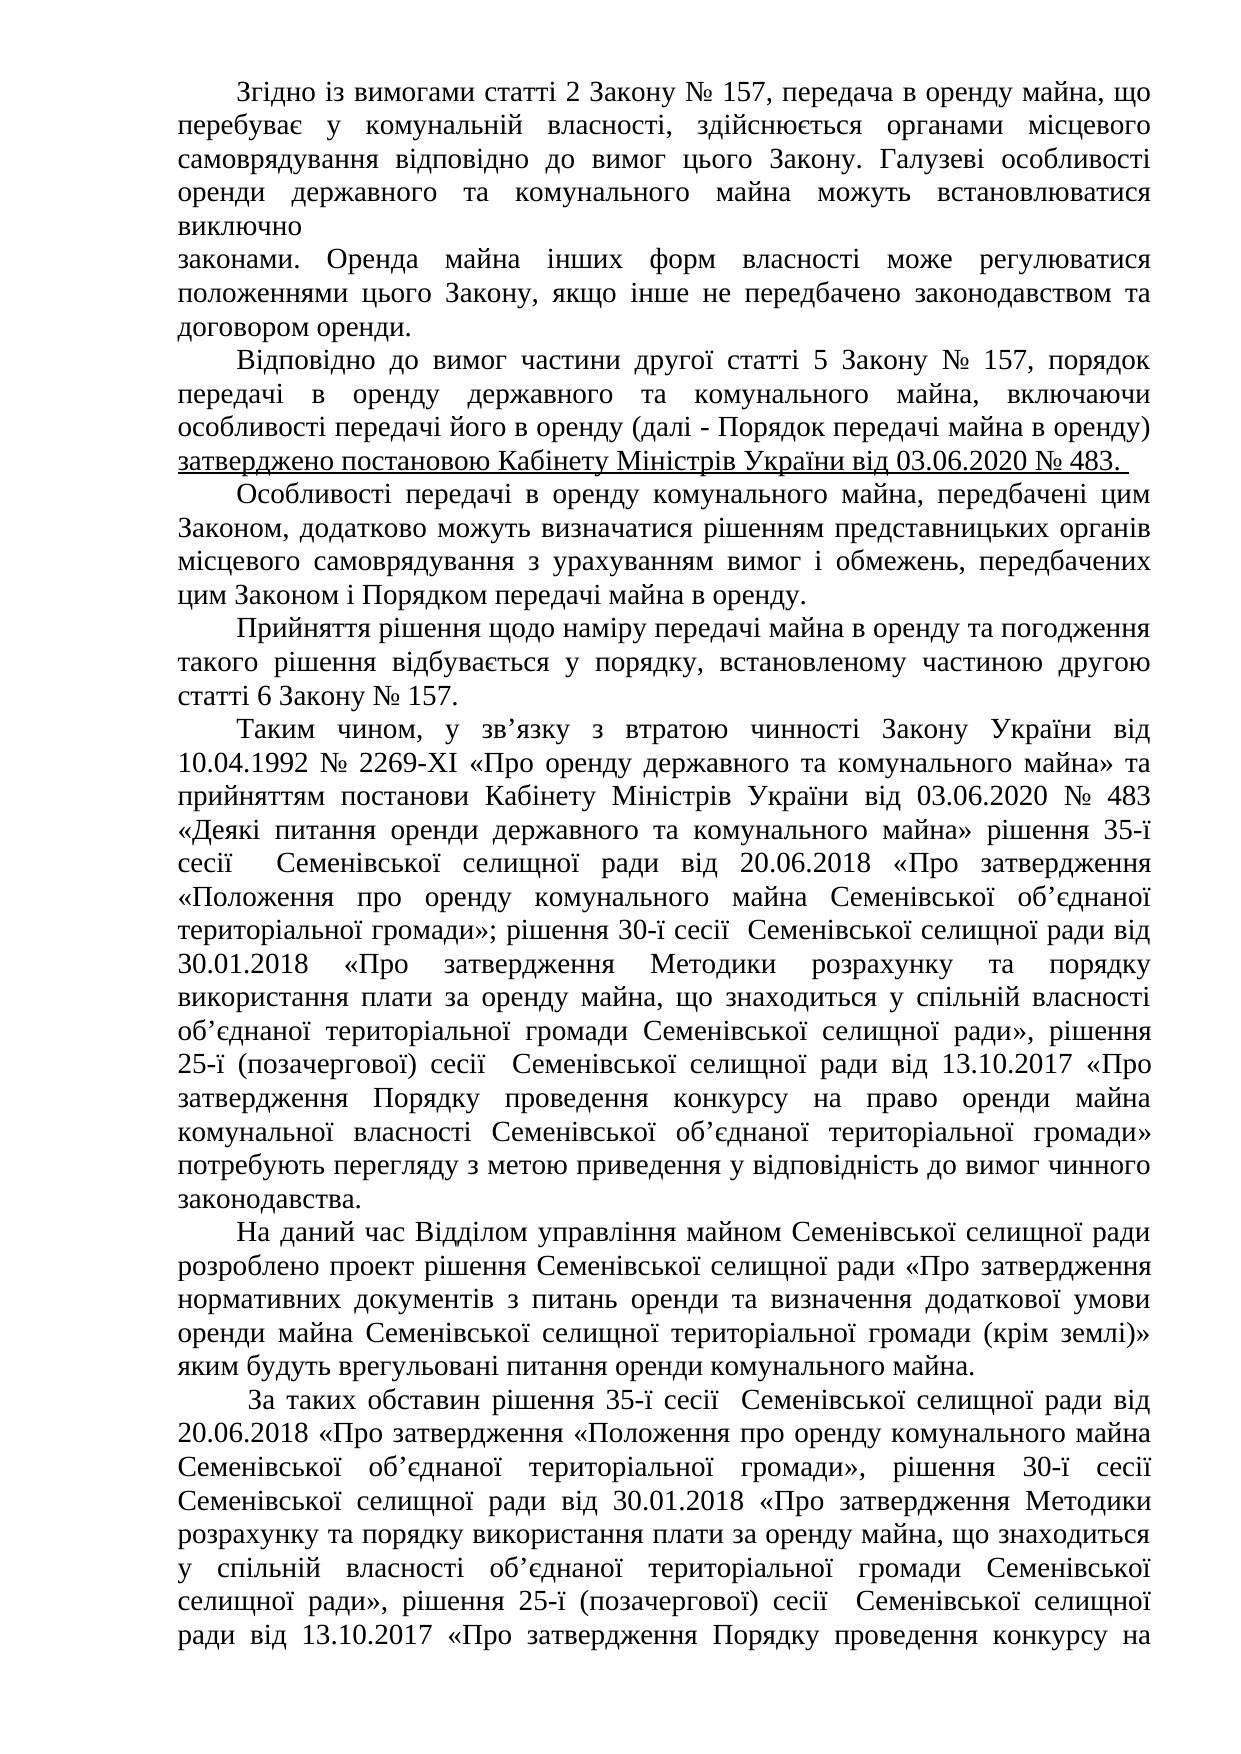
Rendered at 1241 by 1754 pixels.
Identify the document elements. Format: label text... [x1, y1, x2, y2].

text Відповідно до вимог частини другої статті 5 Закону № 157, порядок передачі в оренду державного та комунального майна, включаючи особливості передачі його в оренду (далі - Порядок передачі майна в оренду) затверджено постановою Кабінету Міністрів України від 03.06.2020 № 483. [177, 342, 1152, 476]
text На даний час Відділом управління майном Семенівської селищної ради розроблено проект рішення Семенівської селищної ради «Про затвердження нормативних документів з питань оренди та визначення додаткової умови оренди майна Семенівської селищної територіальної громади (крім землі)» яким будуть врегульовані питання оренди комунального майна. [177, 1214, 1152, 1281]
text Згідно із вимогами статті 2 Закону № 157, передача в оренду майна, що перебуває у комунальній власності, здійснюється органами місцевого самоврядування відповідно до вимог цього Закону. Галузеві особливості оренди державного та комунального майна можуть встановлюватися виключно законами. Оренда майна інших форм власності може регулюватися положеннями цього Закону, якщо інше не передбачено законодавством та договором оренди. [177, 74, 1152, 342]
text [177, 1382, 1152, 1650]
text Таким чином, у зв’язку з втратою чинності Закону України від 10.04.1992 № 2269-ХІ «Про оренду державного та комунального майна» та прийняттям постанови Кабінету Міністрів України від 03.06.2020 № 483 «Деякі питання оренди державного та комунального майна» рішення 35-ї сесії Семенівської селищної ради від 20.06.2018 «Про затвердження «Положення про оренду комунального майна Семенівської об’єднаної територіальної громади»; рішення 30-ї сесії Семенівської селищної ради від 30.01.2018 «Про затвердження Методики розрахунку та порядку використання плати за оренду майна, що знаходиться у спільній власності об’єднаної територіальної громади Семенівської селищної ради», рішення 25-ї (позачергової) сесії Семенівської селищної ради від 13.10.2017 «Про затвердження Порядку проведення конкурсу на право оренди майна комунальної власності Семенівської об’єднаної територіальної громади» потребують перегляду з метою приведення у відповідність до вимог чинного законодавства. [177, 711, 1152, 1214]
text Прийняття рішення щодо наміру передачі майна в оренду та погодження такого рішення відбувається у порядку, встановленому частиною другою статті 6 Закону № 157. [177, 611, 1152, 711]
text На даний час Відділом управління майном Семенівської селищної ради розроблено проект рішення Семенівської селищної ради «Про затвердження нормативних документів з питань оренди та визначення додаткової умови оренди майна Семенівської селищної територіальної громади (крім землі)» яким будуть врегульовані питання оренди комунального майна. [177, 1348, 1152, 1382]
text Особливості передачі в оренду комунального майна, передбачені цим Законом, додатково можуть визначатися рішенням представницьких органів місцевого самоврядування з урахуванням вимог і обмежень, передбачених цим Законом і Порядком передачі майна в оренду. [177, 476, 1152, 611]
